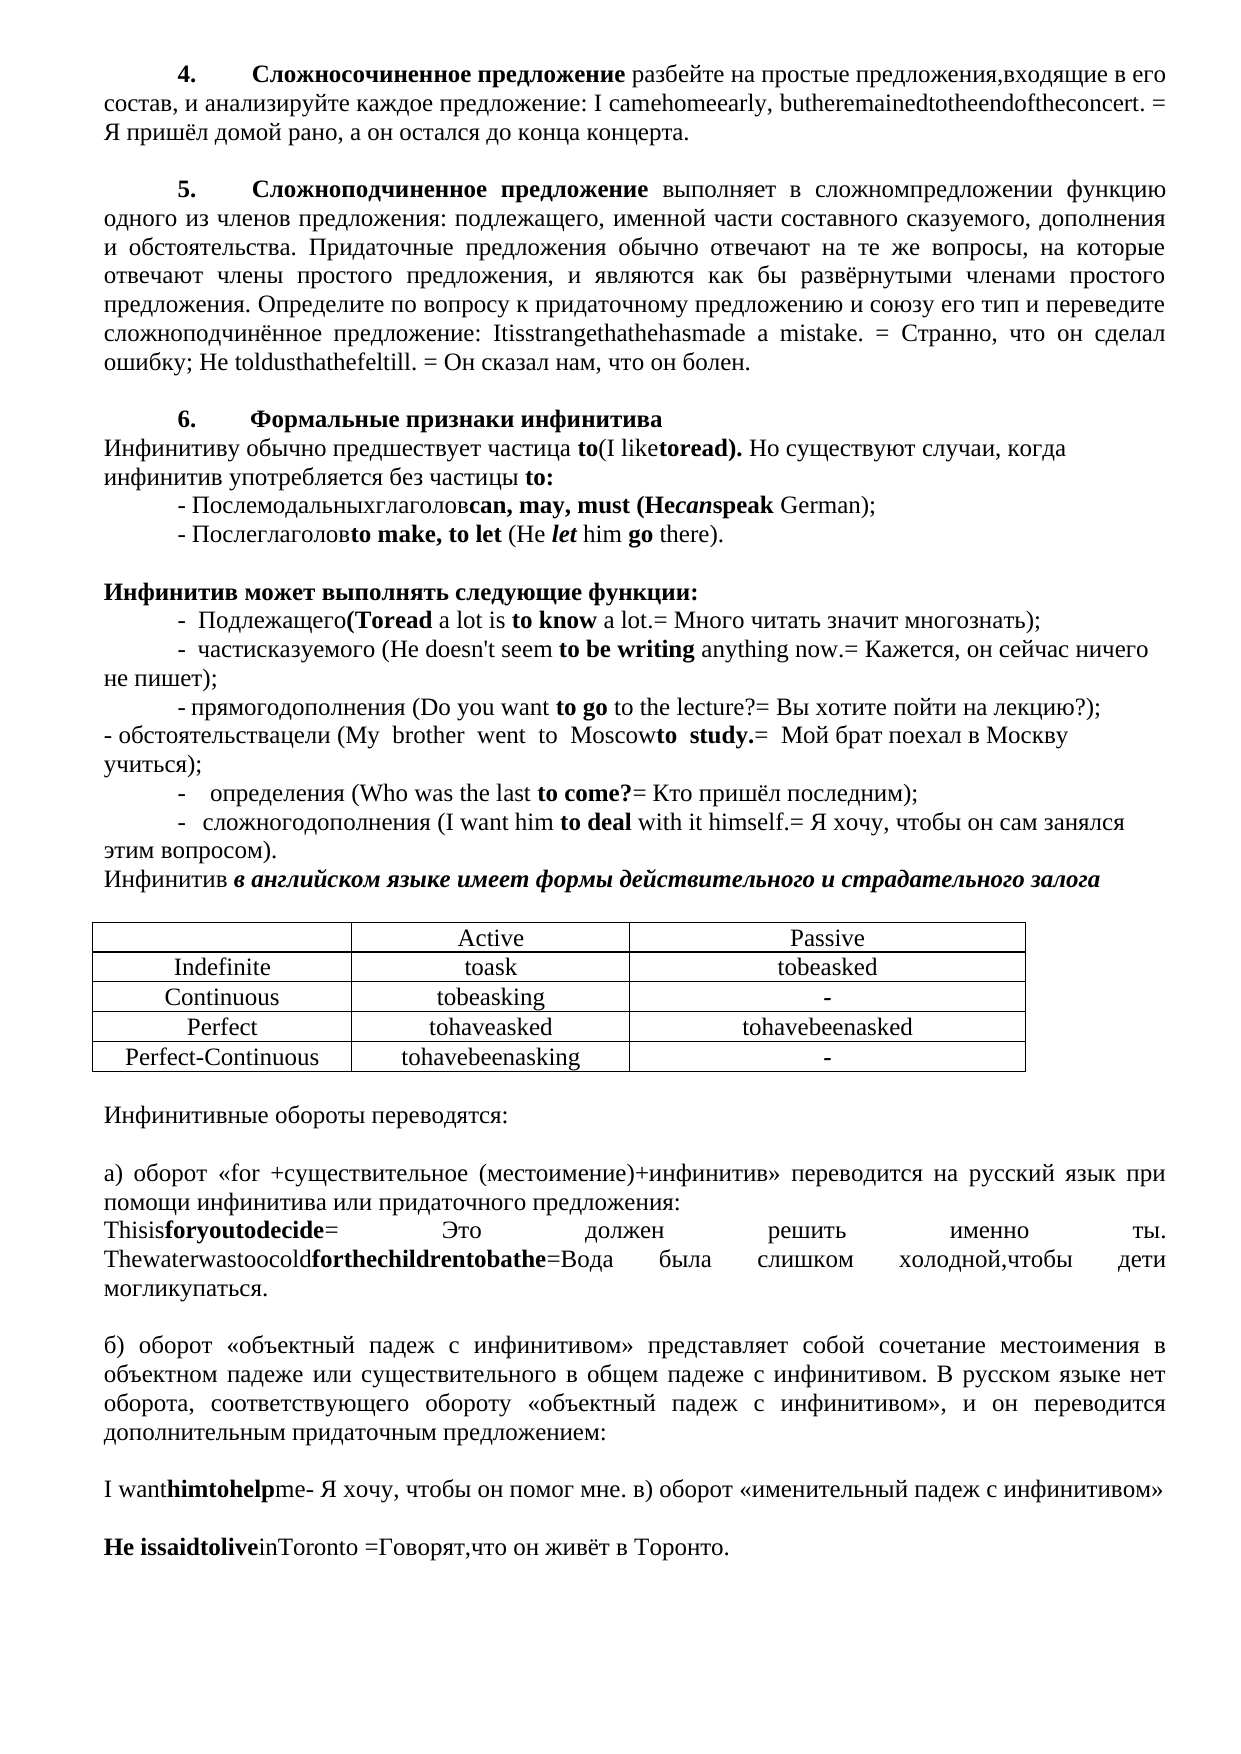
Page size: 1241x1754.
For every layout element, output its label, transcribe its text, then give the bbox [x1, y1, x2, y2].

table_cell Perfect-Continuous [93, 1042, 351, 1071]
text Инфинитив может выполнять следующие функции: [103, 577, 1167, 605]
list прямогодополнения (Do you want to go to the lecture?= Вы хотите пойти на лекцию?); [103, 692, 1167, 720]
table_cell Indefinite [93, 953, 351, 981]
table_cell tobeasked [630, 953, 1025, 981]
text Не issaidtoliveinToronto =Говорят,что он живёт в Торонто. [103, 1532, 1167, 1560]
table_cell tohavebeenasked [630, 1012, 1025, 1041]
text Thisisforyoutodecide= Это должен решить именно ты. Thewaterwastoocoldforthechildrentobathe=Вода была слишком холодной,чтобы дети могликупаться. [103, 1215, 1167, 1302]
list определения (Who was the last to come?= Кто пришёл последним); [103, 778, 1167, 807]
table_cell toask [352, 953, 629, 981]
table_header Passive [630, 923, 1025, 951]
list частисказуемого (Не doesn't seem to be writing anything now.= Кажется, он сейчас ничего не пишет); [103, 634, 1167, 692]
list Формальные признаки инфинитива [103, 404, 1167, 433]
table_cell Perfect [93, 1012, 351, 1041]
list Сложносочиненное предложение разбейте на простые предложения,входящие в его состав, и анализируйте каждое предложение: I camehomeearly, butheremainedtotheendoftheconcert. = Я пришёл домой рано, а он остался до конца концерта. [103, 59, 1167, 145]
text Инфинитиву обычно предшествует частица to(I liketoread). Но существуют случаи, когда инфинитив употребляется без частицы to: [103, 433, 1167, 490]
list обстоятельствацели (My brother went to Moscowto study.= Мой брат поехал в Москву учиться); [103, 720, 1167, 778]
text I wanthimtohelpme- Я хочу, чтобы он помог мне. в) оборот «именительный падеж с инфинитивом» [103, 1474, 1167, 1503]
text б) оборот «объектный падеж с инфинитивом» представляет собой сочетание местоимения в объектном падеже или существительного в общем падеже с инфинитивом. В русском языке нет оборота, соответствующего обороту «объектный падеж с инфинитивом», и он переводится дополнительным придаточным предложением: [103, 1330, 1167, 1445]
table_cell tohaveasked [352, 1012, 629, 1041]
table_cell - [630, 982, 1025, 1011]
list Послемодальныхглаголовcan, may, must (Hecanspeak German); [103, 490, 1167, 519]
list сложногодополнения (I want him to deal with it himself.= Я хочу, чтобы он сам занялся этим вопросом). [103, 807, 1167, 864]
text Инфинитивные обороты переводятся: [103, 1100, 1167, 1129]
table_cell tohavebeenasking [352, 1042, 629, 1071]
text а) оборот «for +существительное (местоимение)+инфинитив» переводится на русский язык при помощи инфинитива или придаточного предложения: [103, 1158, 1167, 1215]
list Послеглаголовto make, to let (He let him go there). [103, 519, 1167, 548]
table_cell tobeasking [352, 982, 629, 1011]
table_cell - [630, 1042, 1025, 1071]
table_header [93, 923, 351, 951]
list Подлежащего(Тоread a lot is to know a lot.= Много читать значит многознать); [103, 605, 1167, 634]
table_header Active [352, 923, 629, 951]
text Инфинитив в английском языке имеет формы действительного и страдательного залога [103, 864, 1167, 893]
list Сложноподчиненное предложение выполняет в сложномпредложении функцию одного из членов предложения: подлежащего, именной части составного сказуемого, дополнения и обстоятельства. Придаточные предложения обычно отвечают на те же вопросы, на которые отвечают члены простого предложения, и являются как бы развёрнутыми членами простого предложения. Определите по вопросу к придаточному предложению и союзу его тип и переведите сложноподчинённое предложение: Itisstrangethathehasmade a mistake. = Странно, что он сделал ошибку; Не toldusthathefeltill. = Он сказал нам, что он болен. [103, 174, 1167, 375]
table_cell Continuous [93, 982, 351, 1011]
